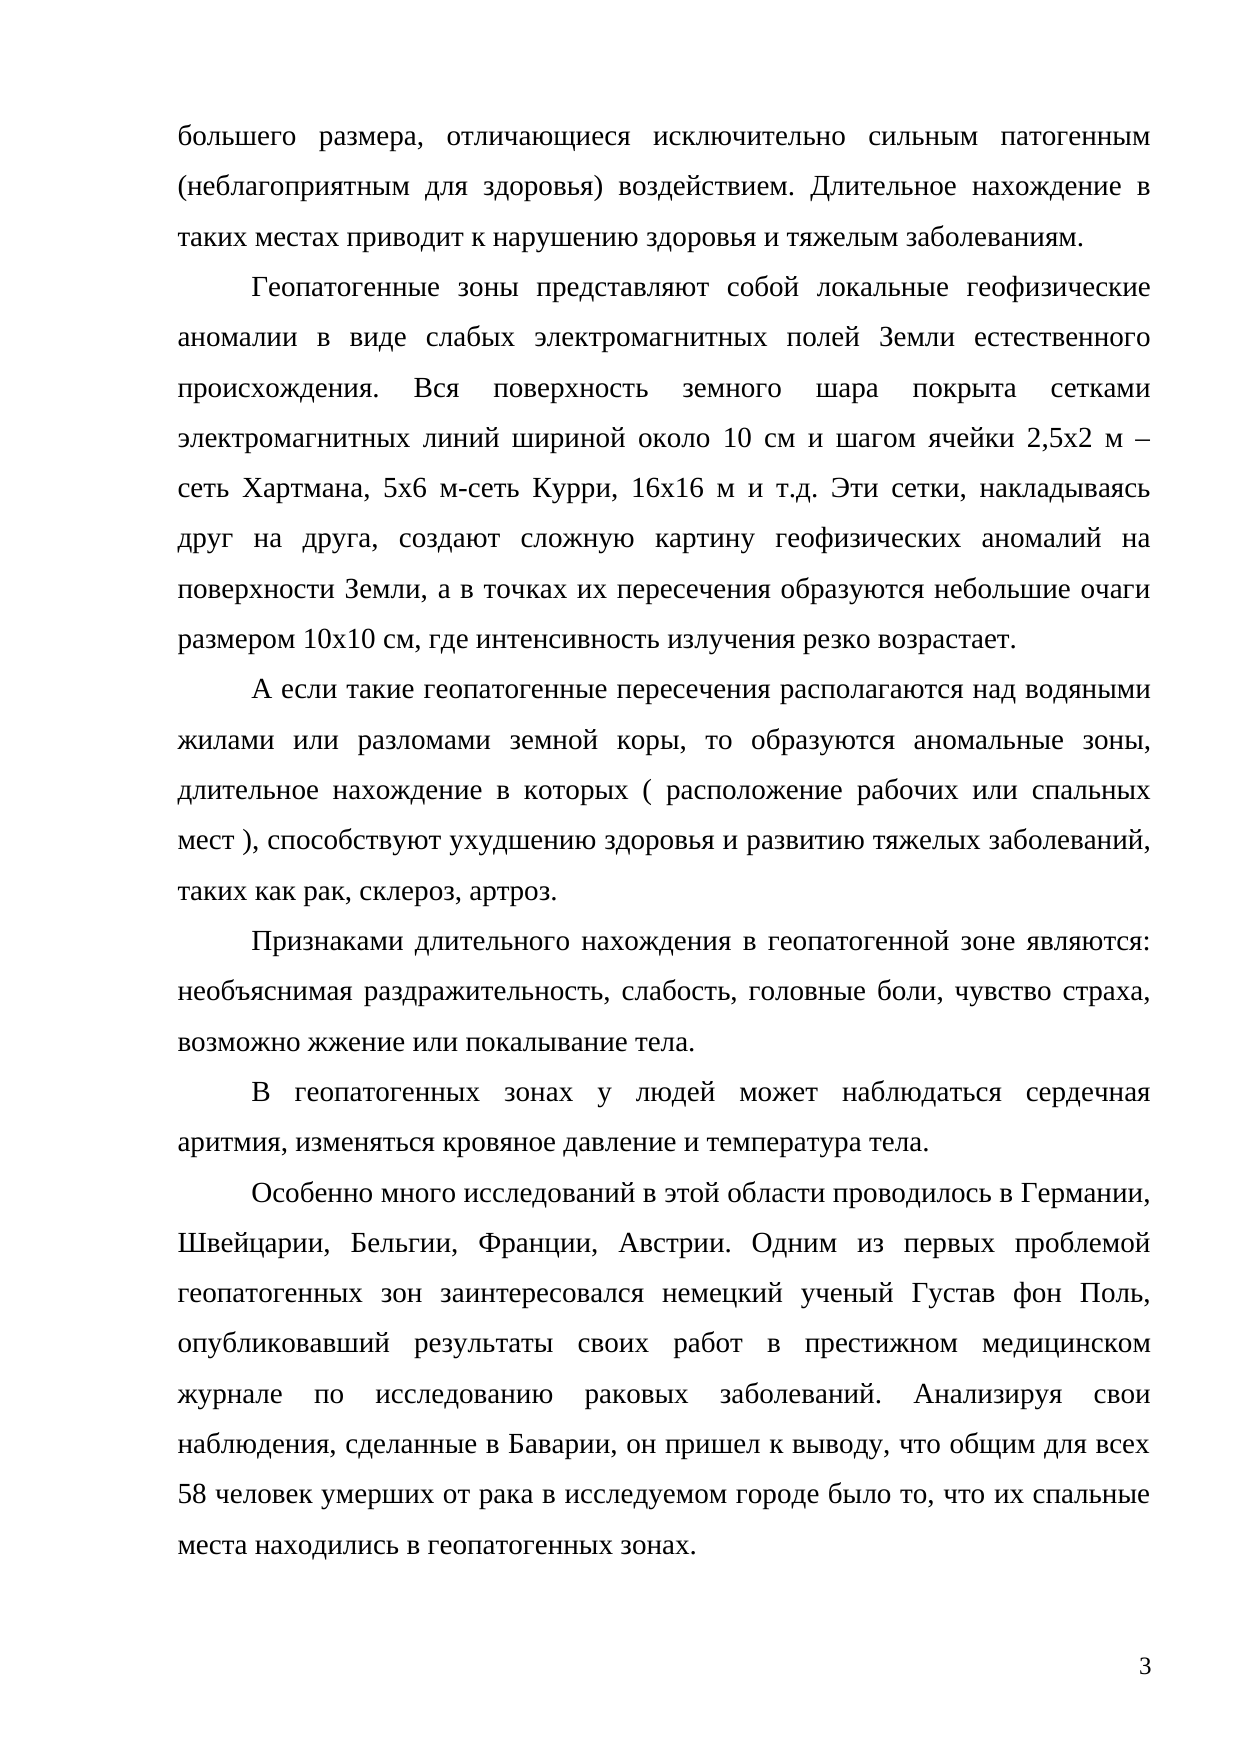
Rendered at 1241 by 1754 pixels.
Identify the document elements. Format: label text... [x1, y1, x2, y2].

text Признаками длительного нахождения в геопатогенной зоне являются: необъяснимая раздражительность, слабость, головные боли, чувство страха, возможно жжение или покалывание тела. [177, 923, 1152, 1057]
text А если такие геопатогенные пересечения располагаются над водяными жилами или разломами земной коры, то образуются аномальные зоны, длительное нахождение в которых ( расположение рабочих или спальных мест ), способствуют ухудшению здоровья и развитию тяжелых заболеваний, таких как рак, склероз, артроз. [177, 672, 1152, 906]
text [177, 118, 1152, 252]
text В геопатогенных зонах у людей может наблюдаться сердечная аритмия, изменяться кровяное давление и температура тела. [177, 1074, 1152, 1158]
text Геопатогенные зоны представляют собой локальные геофизические аномалии в виде слабых электромагнитных полей Земли естественного происхождения. Вся поверхность земного шара покрыта сетками электромагнитных линий шириной около и шагом ячейки 2,5х2 м – сеть Хартмана, 5х6 м-сеть Курри, 16х16 м и т.д. Эти сетки, накладываясь друг на друга, создают сложную картину геофизических аномалий на поверхности Земли, а в точках их пересечения образуются небольшие очаги размером 10х10 см, где интенсивность излучения резко возрастает. [177, 269, 1152, 655]
text Особенно много исследований в этой области проводилось в Германии, Швейцарии, Бельгии, Франции, Австрии. Одним из первых проблемой геопатогенных зон заинтересовался немецкий ученый Густав фон Поль, опубликовавший результаты своих работ в престижном медицинском журнале по исследованию раковых заболеваний. Анализируя свои наблюдения, сделанные в Баварии, он пришел к выводу, что общим для всех 58 человек умерших от рака в исследуемом городе было то, что их спальные места находились в геопатогенных зонах. [177, 1175, 1152, 1560]
